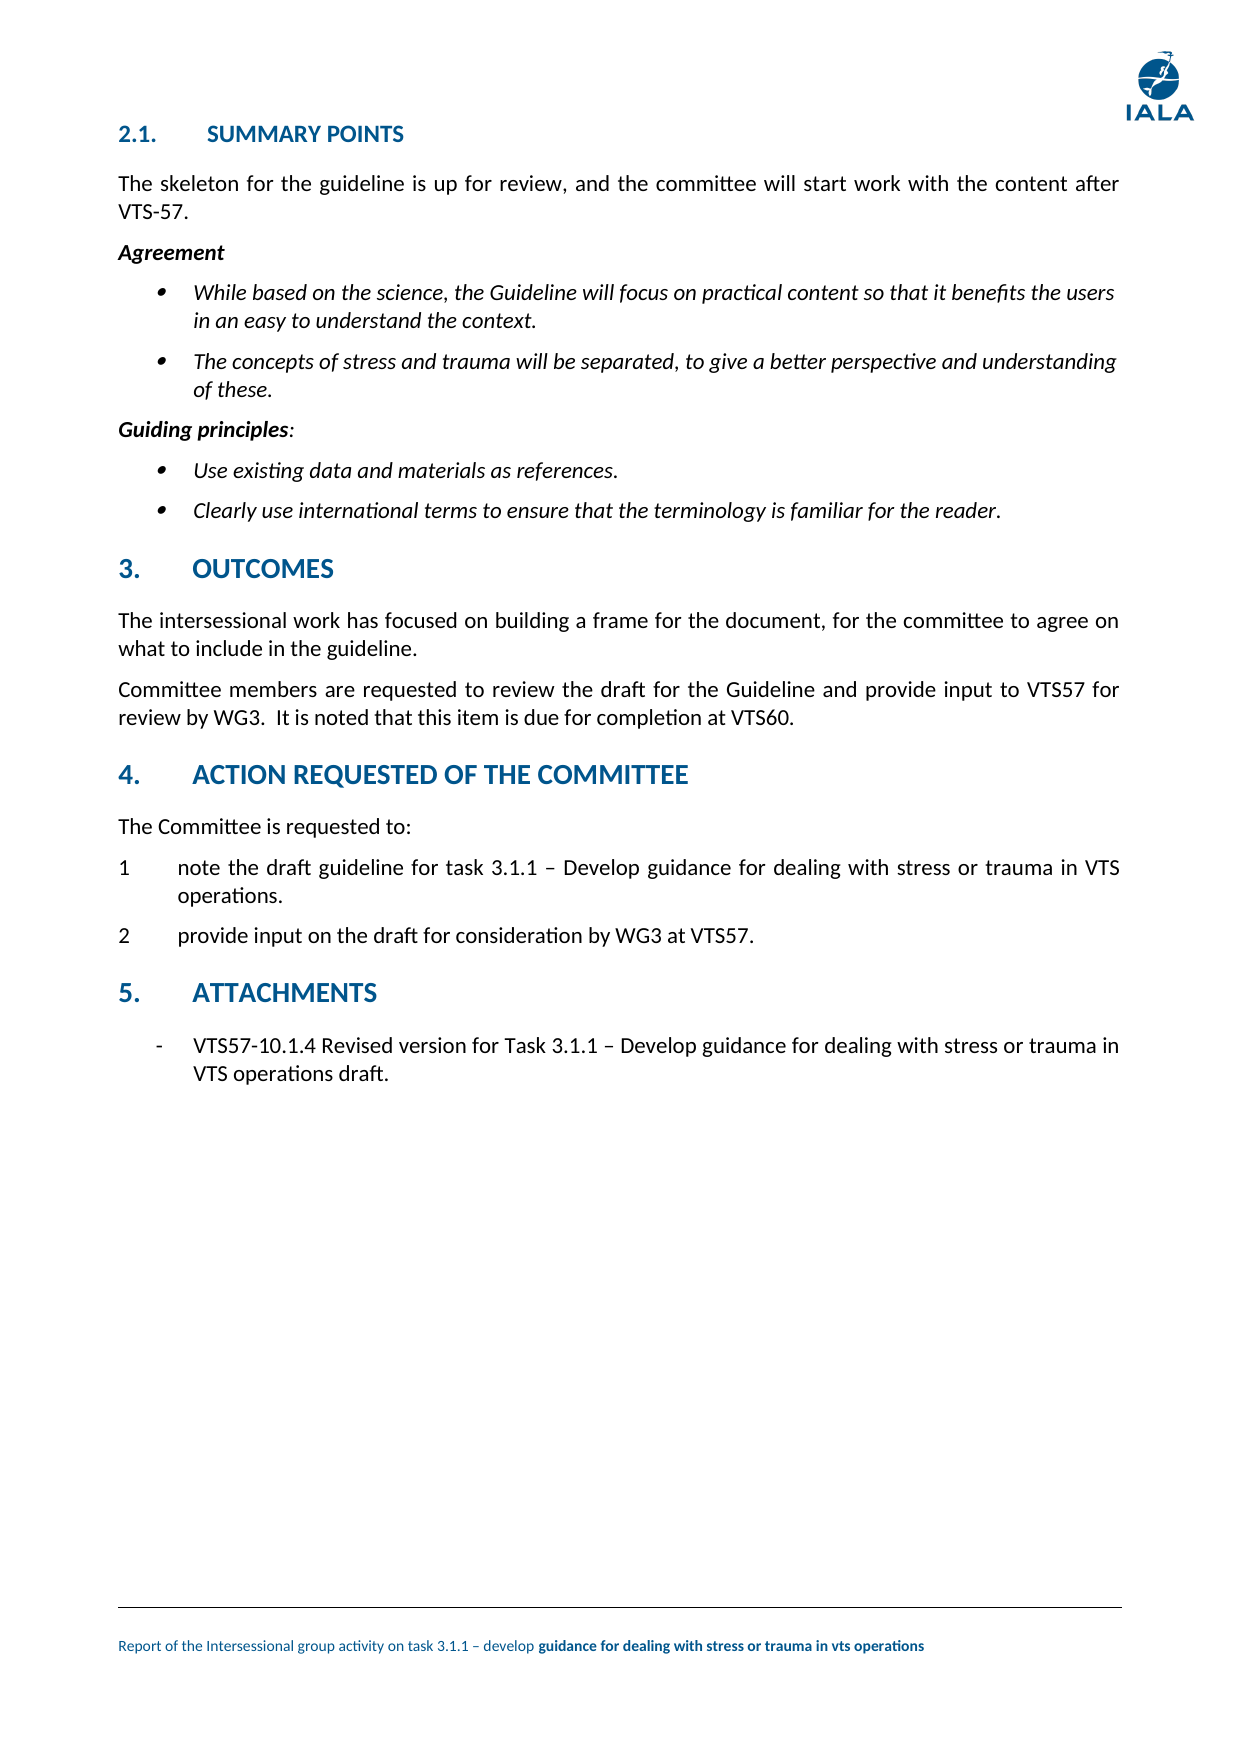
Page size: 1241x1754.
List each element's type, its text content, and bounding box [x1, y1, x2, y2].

text The skeleton for the guideline is up for review, and the committee will start work with the content after VTS-57. [118, 169, 1122, 226]
list note the draft guideline for task 3.1.1 – Develop guidance for dealing with stress or trauma in VTS operations. [118, 853, 1122, 909]
list The concepts of stress and trauma will be separated, to give a better perspective and understanding of these. [156, 347, 1122, 403]
picture [1111, 43, 1206, 136]
subtitle Outcomes [118, 550, 1122, 585]
list Use existing data and materials as references. [156, 456, 1122, 484]
text Committee members are requested to review the draft for the Guideline and provide input to VTS57 for review by WG3. It is noted that this item is due for completion at VTS60. [118, 675, 1122, 731]
text Agreement [118, 238, 1122, 266]
subtitle Summary Points [118, 118, 1122, 149]
subtitle attachments [118, 974, 1122, 1010]
list While based on the science, the Guideline will focus on practical content so that it benefits the users in an easy to understand the context. [156, 278, 1122, 334]
list Clearly use international terms to ensure that the terminology is familiar for the reader. [156, 497, 1122, 525]
text Guiding principles: [118, 416, 1122, 444]
text The intersessional work has focused on building a frame for the document, for the committee to agree on what to include in the guideline. [118, 606, 1122, 662]
subtitle Action requested of the Committee [118, 756, 1122, 791]
list provide input on the draft for consideration by WG3 at VTS57. [118, 921, 1122, 949]
text The Committee is requested to: [118, 812, 1122, 840]
list VTS57-10.1.4 Revised version for Task 3.1.1 – Develop guidance for dealing with stress or trauma in VTS operations draft. [156, 1031, 1122, 1087]
